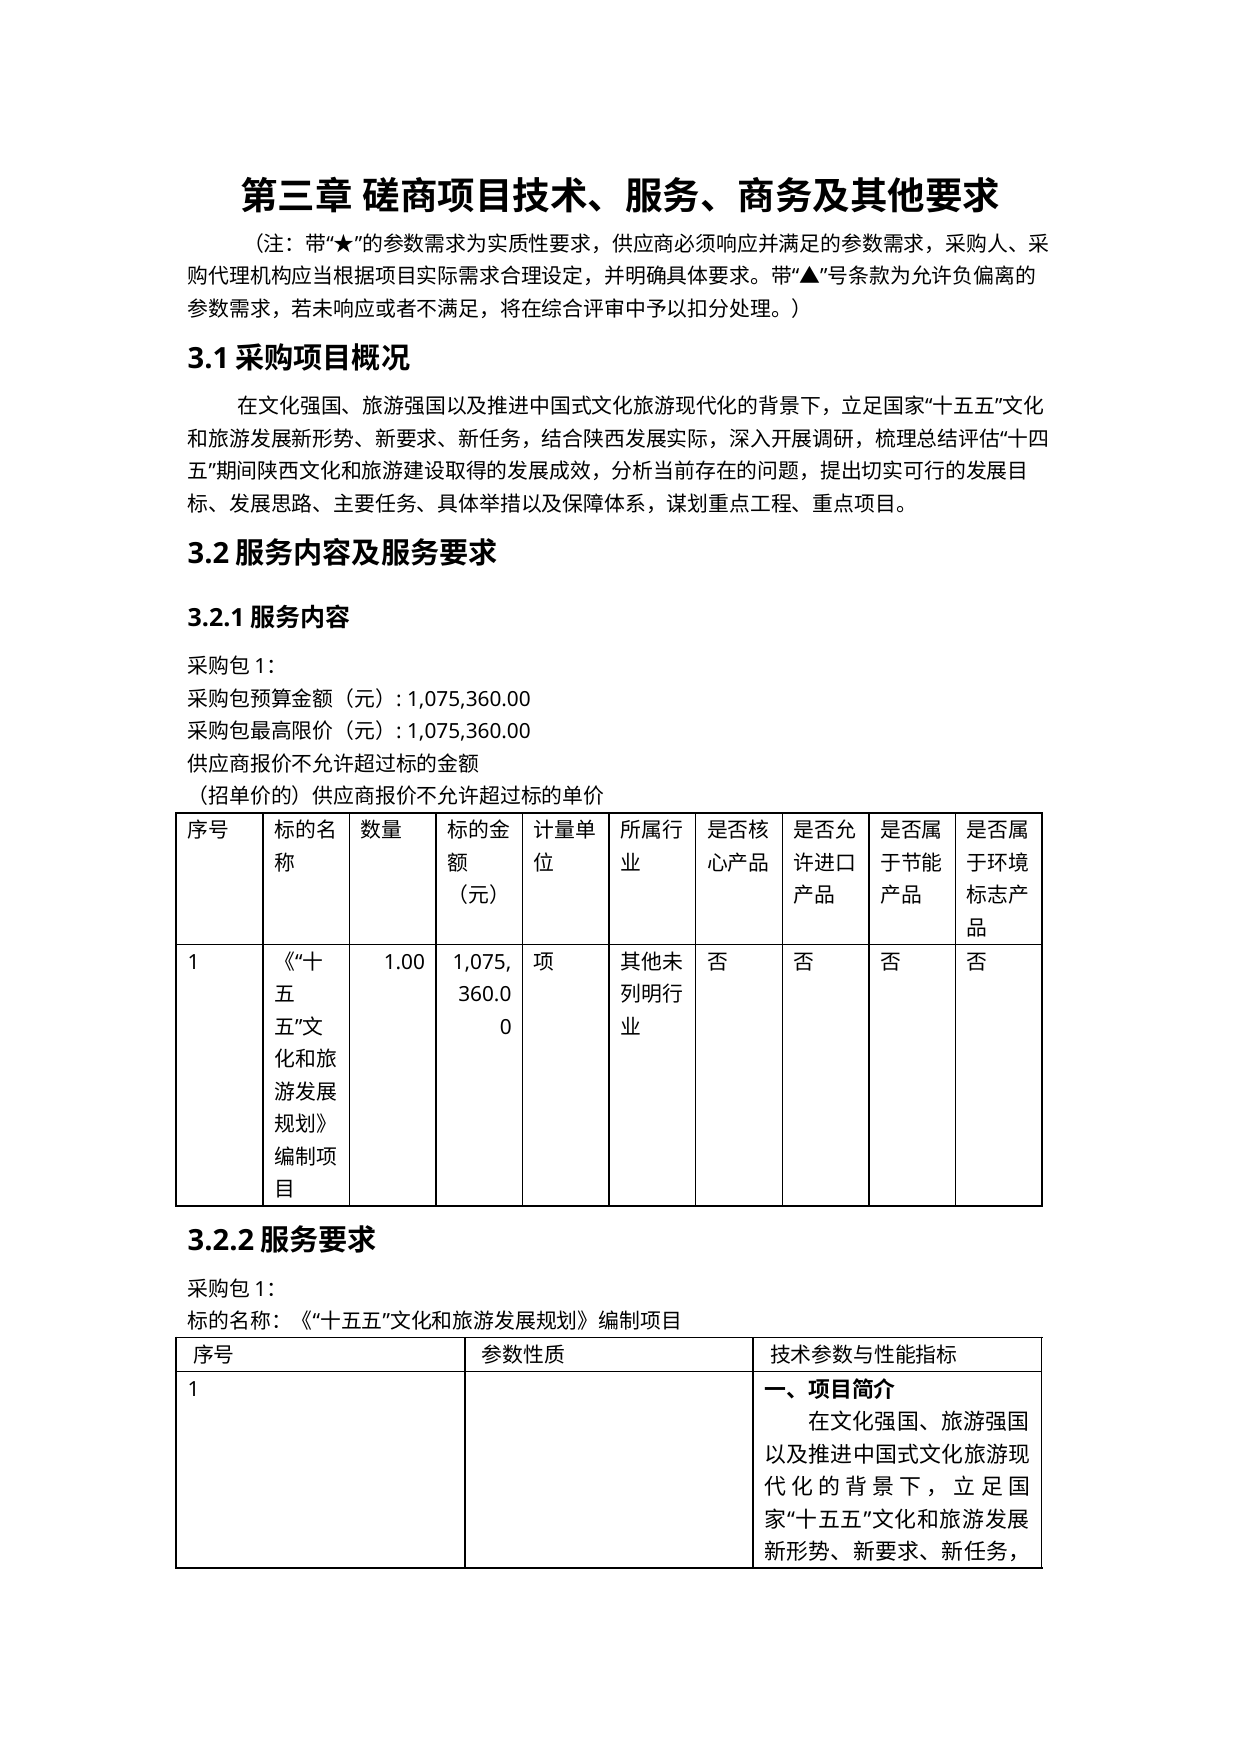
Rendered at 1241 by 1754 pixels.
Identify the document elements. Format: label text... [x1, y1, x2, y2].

table_cell 1.00 [350, 945, 435, 1205]
table_cell [466, 1372, 752, 1567]
text 3.1采购项目概况 [187, 324, 1053, 389]
table_header 序号 [177, 1338, 464, 1371]
table_cell 否 [956, 945, 1041, 1205]
table_header 所属行业 [610, 814, 695, 943]
text 第三章 磋商项目技术、服务、商务及其他要求 [187, 162, 1053, 227]
text （注：带“★”的参数需求为实质性要求，供应商必须响应并满足的参数需求，采购人、采购代理机构应当根据项目实际需求合理设定，并明确具体要求。带“▲”号条款为允许负偏离的参数需求，若未响应或者不满足，将在综合评审中予以扣分处理。） [187, 227, 1053, 324]
text 采购包1： [187, 1272, 1053, 1304]
table_header 是否核心产品 [696, 814, 782, 943]
text 3.2.2服务要求 [187, 1207, 1053, 1272]
text 在文化强国、旅游强国以及推进中国式文化旅游现代化的背景下，立足国家“十五五”文化和旅游发展新形势、新要求、新任务，结合陕西发展实际，深入开展调研，梳理总结评估“十四五”期间陕西文化和旅游建设取得的发展成效，分析当前存在的问题，提出切实可行的发展目标、发展思路、主要任务、具体举措以及保障体系，谋划重点工程、重点项目。 [187, 389, 1053, 519]
text 3.2.1服务内容 [187, 584, 1053, 649]
text 采购包预算金额（元）: 1,075,360.00 [187, 682, 1053, 714]
text 采购包1： [187, 649, 1053, 682]
table_header 是否允许进口产品 [783, 814, 868, 943]
text 供应商报价不允许超过标的金额 [187, 747, 1053, 779]
table_header 计量单位 [523, 814, 608, 943]
table_cell 1,075,360.00 [437, 945, 522, 1205]
table_header 是否属于环境标志产品 [956, 814, 1041, 943]
table_header 是否属于节能产品 [870, 814, 955, 943]
table_header 标的名称 [264, 814, 349, 943]
text 采购包最高限价（元）: 1,075,360.00 [187, 714, 1053, 747]
table_cell 1 [177, 945, 262, 1205]
table_header 技术参数与性能指标 [754, 1338, 1041, 1371]
table_header 数量 [350, 814, 435, 943]
text 3.2服务内容及服务要求 [187, 519, 1053, 584]
table_header 标的金额 （元） [437, 814, 522, 943]
table_cell 项 [523, 945, 608, 1205]
table_cell 否 [696, 945, 782, 1205]
table_cell 《“十五五”文化和旅游发展规划》编制项目 [264, 945, 349, 1205]
table_header 参数性质 [466, 1338, 752, 1371]
text （招单价的）供应商报价不允许超过标的单价 [187, 779, 1053, 812]
table_header 序号 [177, 814, 262, 943]
table_cell 否 [783, 945, 868, 1205]
table_cell 其他未列明行业 [610, 945, 695, 1205]
table_cell 否 [870, 945, 955, 1205]
table_cell 1 [177, 1372, 464, 1567]
text 标的名称：《“十五五”文化和旅游发展规划》编制项目 [187, 1304, 1053, 1337]
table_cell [754, 1372, 1041, 1567]
